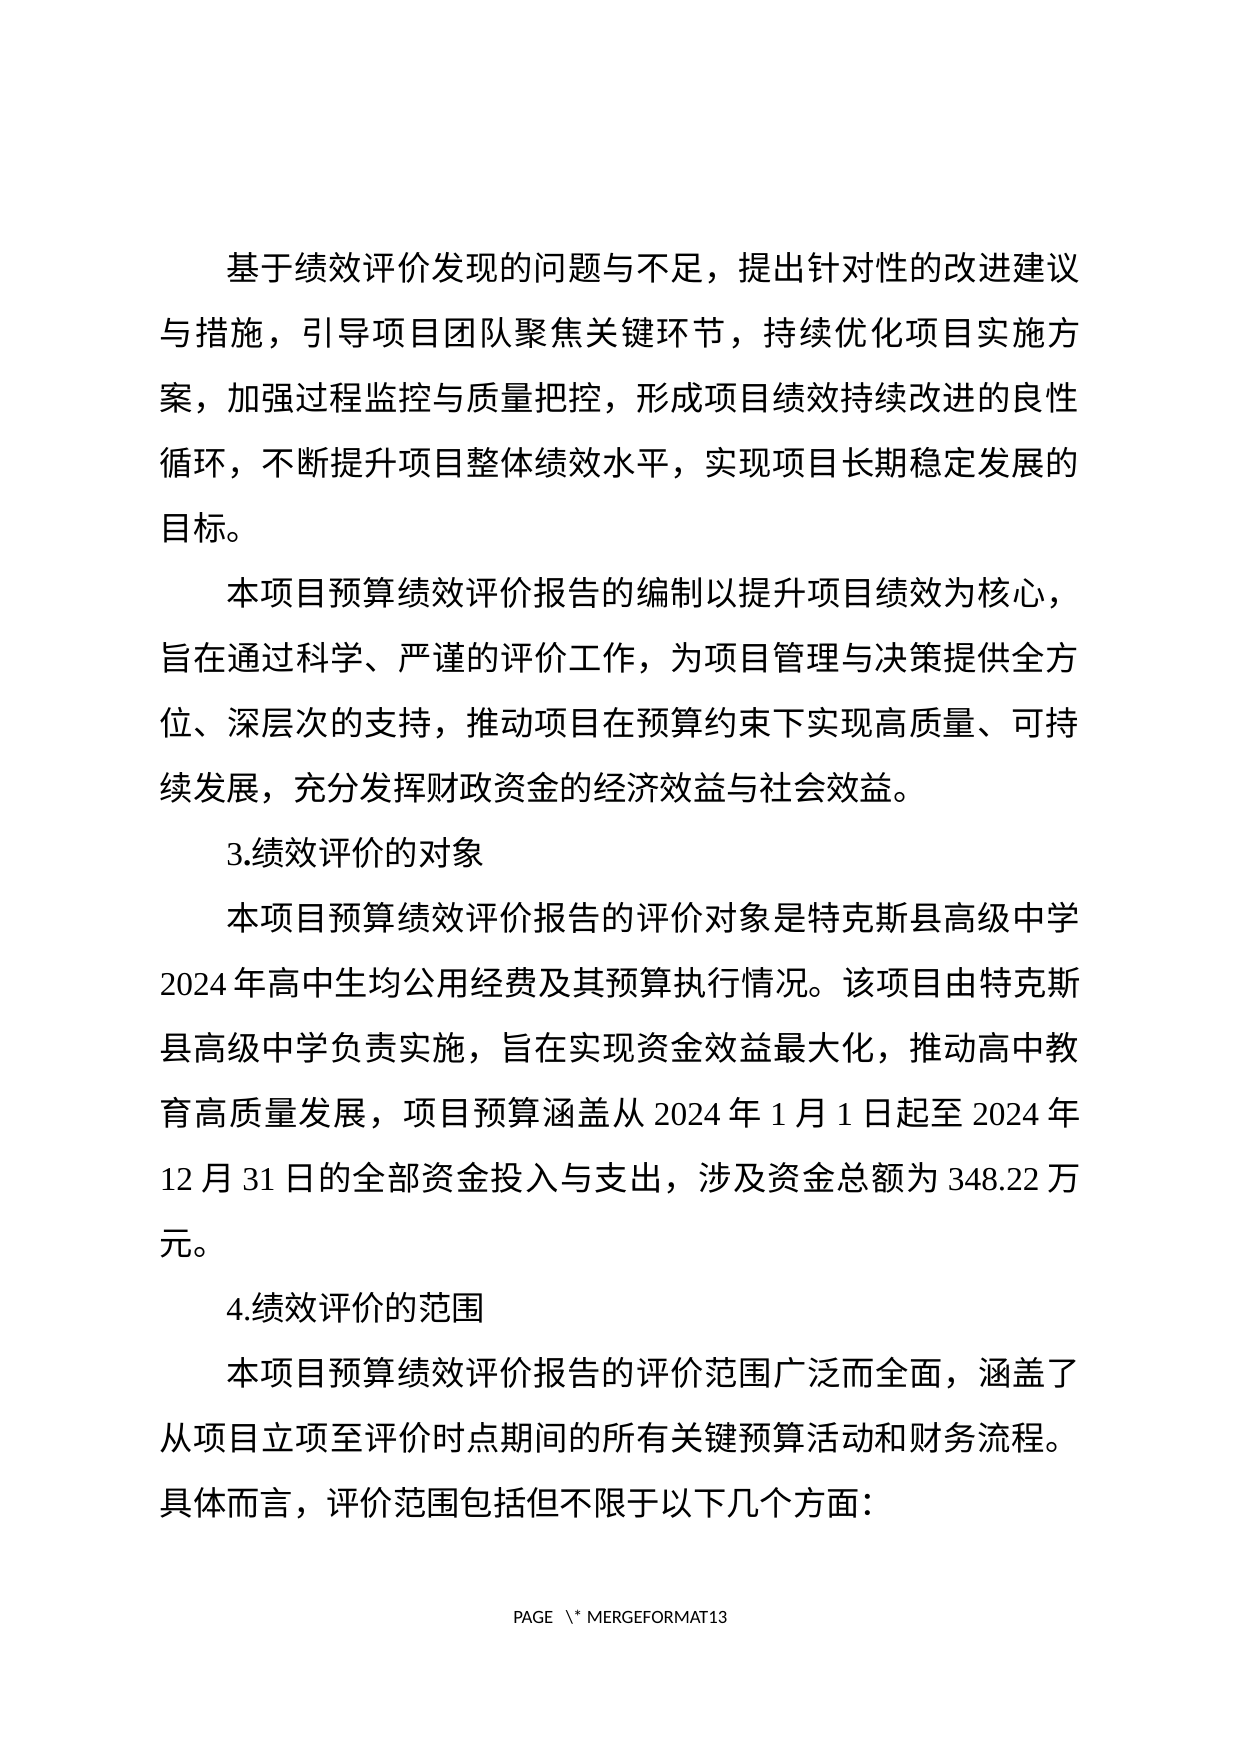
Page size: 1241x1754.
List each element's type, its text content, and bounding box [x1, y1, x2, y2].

text 本项目预算绩效评价报告的编制以提升项目绩效为核心，旨在通过科学、严谨的评价工作，为项目管理与决策提供全方位、深层次的支持，推动项目在预算约束下实现高质量、可持续发展，充分发挥财政资金的经济效益与社会效益。 [159, 558, 1081, 818]
text 本项目预算绩效评价报告的评价对象是特克斯县高级中学2024年高中生均公用经费及其预算执行情况。该项目由特克斯县高级中学负责实施，旨在实现资金效益最大化，推动高中教育高质量发展，项目预算涵盖从2024年1月1日起至2024年12月31日的全部资金投入与支出，涉及资金总额为348.22万元。 [159, 883, 1081, 1273]
title 本项目预算绩效评价报告的评价范围广泛而全面，涵盖了从项目立项至评价时点期间的所有关键预算活动和财务流程。具体而言，评价范围包括但不限于以下几个方面： [159, 1338, 1081, 1533]
title 4.绩效评价的范围 [159, 1273, 1081, 1338]
title 3.绩效评价的对象 [159, 818, 1081, 883]
text 基于绩效评价发现的问题与不足，提出针对性的改进建议与措施，引导项目团队聚焦关键环节，持续优化项目实施方案，加强过程监控与质量把控，形成项目绩效持续改进的良性循环，不断提升项目整体绩效水平，实现项目长期稳定发展的目标。 [159, 233, 1081, 558]
